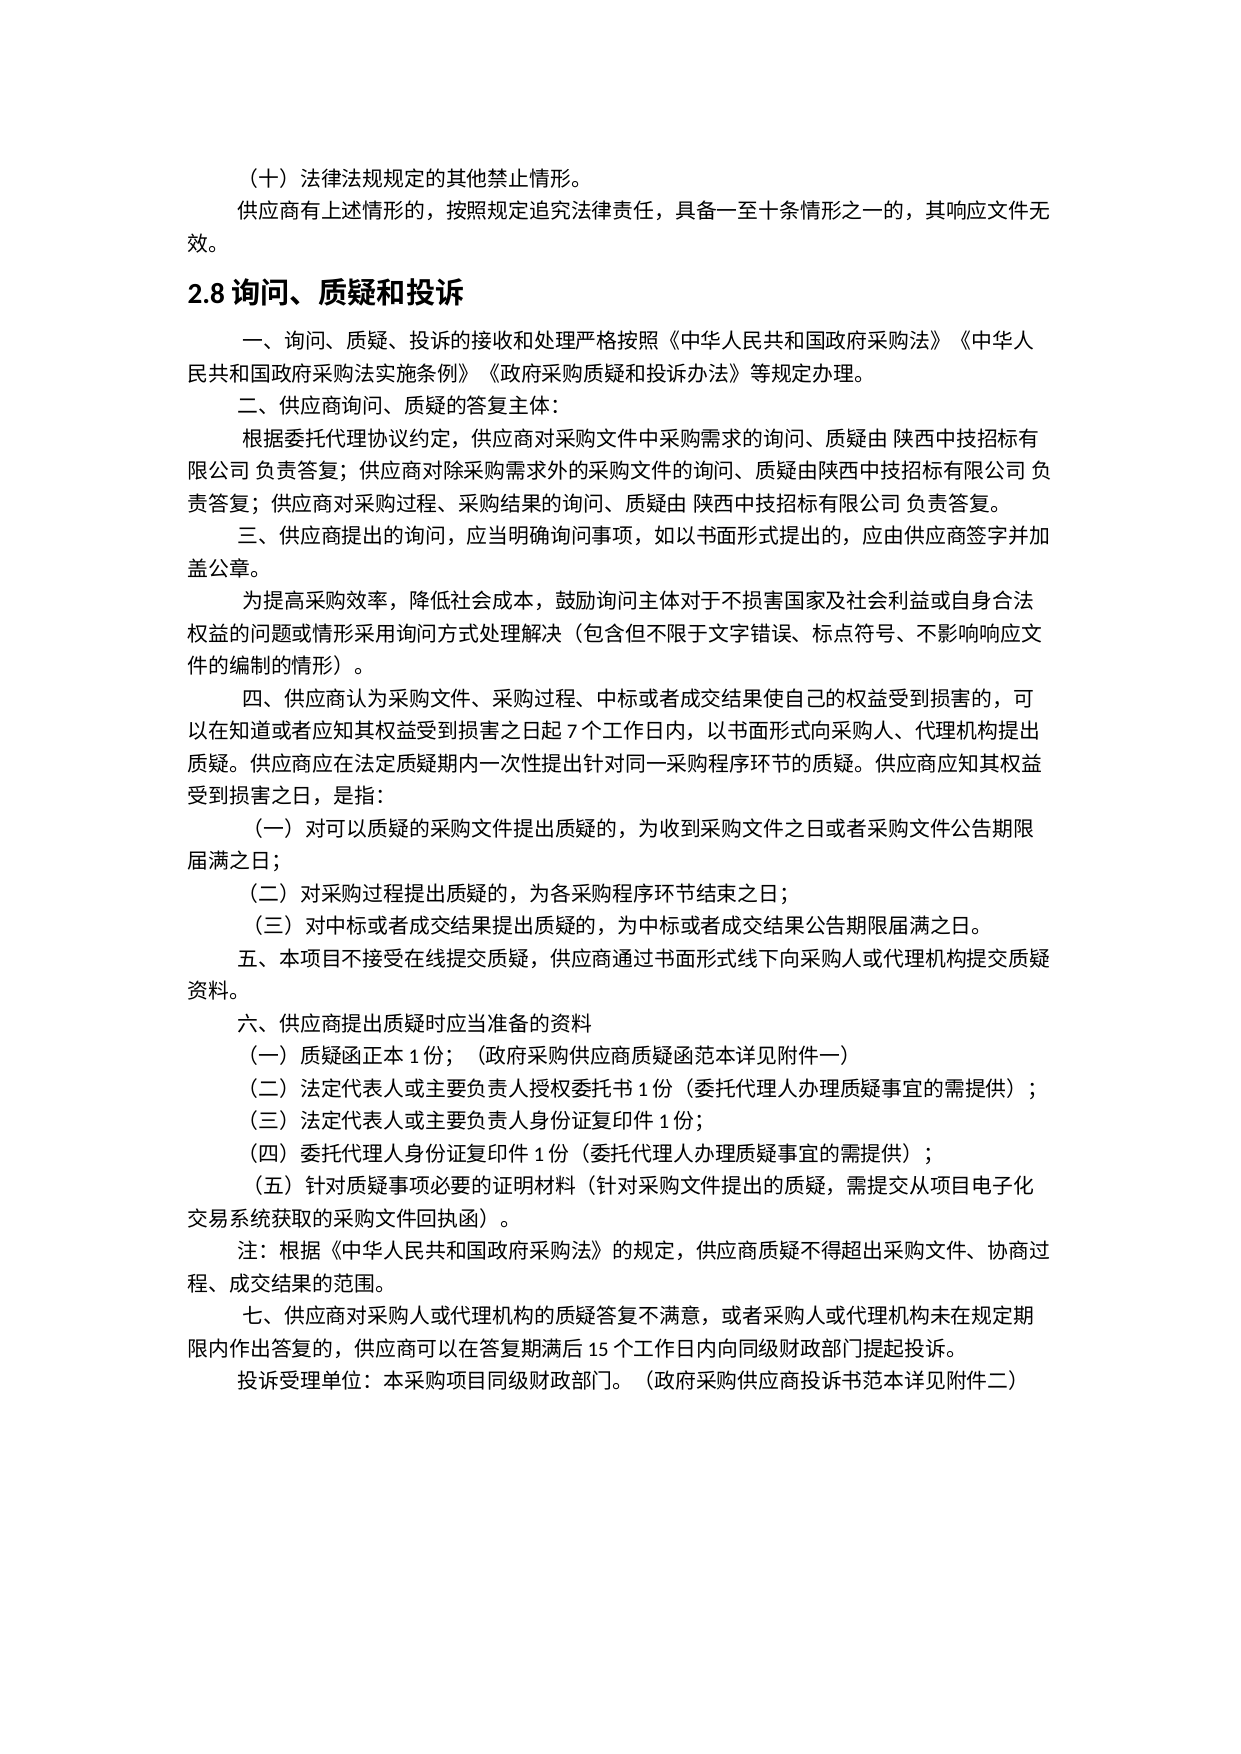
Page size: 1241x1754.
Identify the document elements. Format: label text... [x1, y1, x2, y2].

text （四）委托代理人身份证复印件1份（委托代理人办理质疑事宜的需提供）； [187, 1137, 1053, 1169]
text 供应商有上述情形的，按照规定追究法律责任，具备一至十条情形之一的，其响应文件无效。 [187, 194, 1053, 259]
text 一、询问、质疑、投诉的接收和处理严格按照《中华人民共和国政府采购法》《中华人民共和国政府采购法实施条例》《政府采购质疑和投诉办法》等规定办理。 [187, 324, 1053, 389]
text 根据委托代理协议约定，供应商对采购文件中采购需求的询问、质疑由 陕西中技招标有限公司 负责答复；供应商对除采购需求外的采购文件的询问、质疑由陕西中技招标有限公司 负责答复；供应商对采购过程、采购结果的询问、质疑由 陕西中技招标有限公司 负责答复。 [187, 422, 1053, 519]
text 四、供应商认为采购文件、采购过程、中标或者成交结果使自己的权益受到损害的，可以在知道或者应知其权益受到损害之日起7个工作日内，以书面形式向采购人、代理机构提出质疑。供应商应在法定质疑期内一次性提出针对同一采购程序环节的质疑。供应商应知其权益受到损害之日，是指： [187, 682, 1053, 812]
text 三、供应商提出的询问，应当明确询问事项，如以书面形式提出的，应由供应商签字并加盖公章。 [187, 519, 1053, 584]
text 为提高采购效率，降低社会成本，鼓励询问主体对于不损害国家及社会利益或自身合法权益的问题或情形采用询问方式处理解决（包含但不限于文字错误、标点符号、不影响响应文件的编制的情形）。 [187, 584, 1053, 682]
text （二）对采购过程提出质疑的，为各采购程序环节结束之日； [187, 877, 1053, 909]
text （二）法定代表人或主要负责人授权委托书1份（委托代理人办理质疑事宜的需提供）； [187, 1072, 1053, 1104]
text 七、供应商对采购人或代理机构的质疑答复不满意，或者采购人或代理机构未在规定期限内作出答复的，供应商可以在答复期满后15个工作日内向同级财政部门提起投诉。 [187, 1299, 1053, 1364]
text 五、本项目不接受在线提交质疑，供应商通过书面形式线下向采购人或代理机构提交质疑资料。 [187, 942, 1053, 1007]
text 投诉受理单位：本采购项目同级财政部门。（政府采购供应商投诉书范本详见附件二） [187, 1364, 1053, 1397]
text （五）针对质疑事项必要的证明材料（针对采购文件提出的质疑，需提交从项目电子化交易系统获取的采购文件回执函）。 [187, 1169, 1053, 1234]
text （一）质疑函正本1份；（政府采购供应商质疑函范本详见附件一） [187, 1039, 1053, 1072]
text 六、供应商提出质疑时应当准备的资料 [187, 1007, 1053, 1039]
text （十）法律法规规定的其他禁止情形。 [187, 162, 1053, 194]
text （一）对可以质疑的采购文件提出质疑的，为收到采购文件之日或者采购文件公告期限届满之日； [187, 812, 1053, 877]
text （三）对中标或者成交结果提出质疑的，为中标或者成交结果公告期限届满之日。 [187, 909, 1053, 942]
text 二、供应商询问、质疑的答复主体： [187, 389, 1053, 422]
text 注：根据《中华人民共和国政府采购法》的规定，供应商质疑不得超出采购文件、协商过程、成交结果的范围。 [187, 1234, 1053, 1299]
text 2.8询问、质疑和投诉 [187, 259, 1053, 324]
text （三）法定代表人或主要负责人身份证复印件1份； [187, 1104, 1053, 1137]
